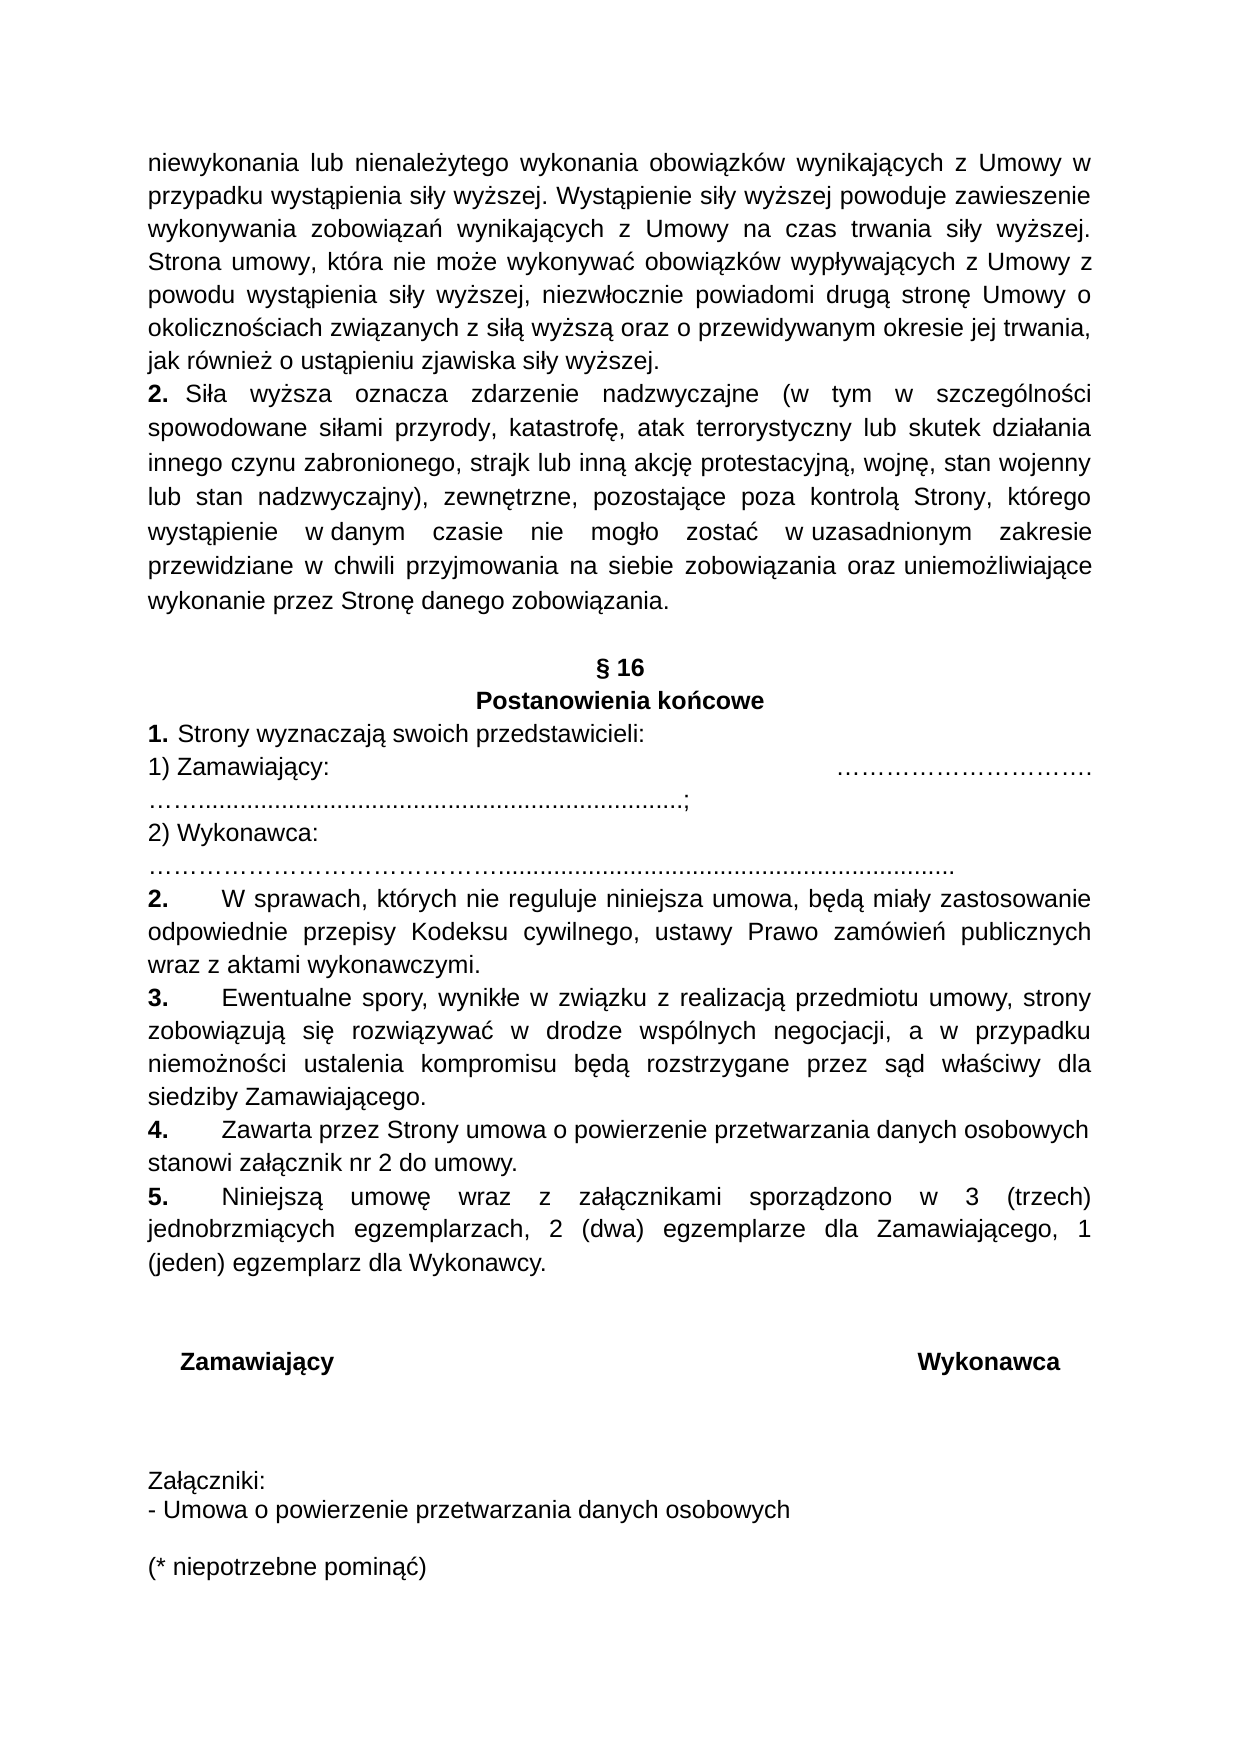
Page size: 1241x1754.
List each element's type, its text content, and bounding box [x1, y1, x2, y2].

text (* niepotrzebne pominąć) [148, 1552, 1093, 1581]
list Zawarta przez Strony umowa o powierzenie przetwarzania danych osobowych stanowi załącznik nr 2 do umowy. [148, 1115, 1093, 1177]
list Siła wyższa oznacza zdarzenie nadzwyczajne (w tym w szczególności spowodowane siłami przyrody, katastrofę, atak terrorystyczny lub skutek działania innego czynu zabronionego, strajk lub inną akcję protestacyjną, wojnę, stan wojenny lub stan nadzwyczajny), zewnętrzne, pozostające poza kontrolą Strony, którego wystąpienie w danym czasie nie mogło zostać w uzasadnionym zakresie przewidziane w chwili przyjmowania na siebie zobowiązania oraz uniemożliwiające wykonanie przez Stronę danego zobowiązania. [148, 379, 1093, 614]
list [148, 148, 1093, 374]
text - Umowa o powierzenie przetwarzania danych osobowych [148, 1494, 1093, 1523]
list Ewentualne spory, wynikłe w związku z realizacją przedmiotu umowy, strony zobowiązują się rozwiązywać w drodze wspólnych negocjacji, a w przypadku niemożności ustalenia kompromisu będą rozstrzygane przez sąd właściwy dla siedziby Zamawiającego. [148, 983, 1093, 1111]
text 2) Wykonawca: …………………………………….................................................................. [148, 818, 1093, 880]
text 1) Zamawiający: ………………………….……......................................................................; [148, 752, 1093, 814]
text Zamawiający Wykonawca [148, 1347, 1093, 1375]
text Postanowienia końcowe [148, 686, 1093, 715]
text § 16 [148, 653, 1093, 682]
text Załączniki: [148, 1466, 1093, 1494]
list W sprawach, których nie reguluje niniejsza umowa, będą miały zastosowanie odpowiednie przepisy Kodeksu cywilnego, ustawy Prawo zamówień publicznych wraz z aktami wykonawczymi. [148, 884, 1093, 979]
list Strony wyznaczają swoich przedstawicieli: [148, 719, 1093, 748]
list Niniejszą umowę wraz z załącznikami sporządzono w 3 (trzech) jednobrzmiących egzemplarzach, 2 (dwa) egzemplarze dla Zamawiającego, 1 (jeden) egzemplarz dla Wykonawcy. [148, 1181, 1093, 1276]
